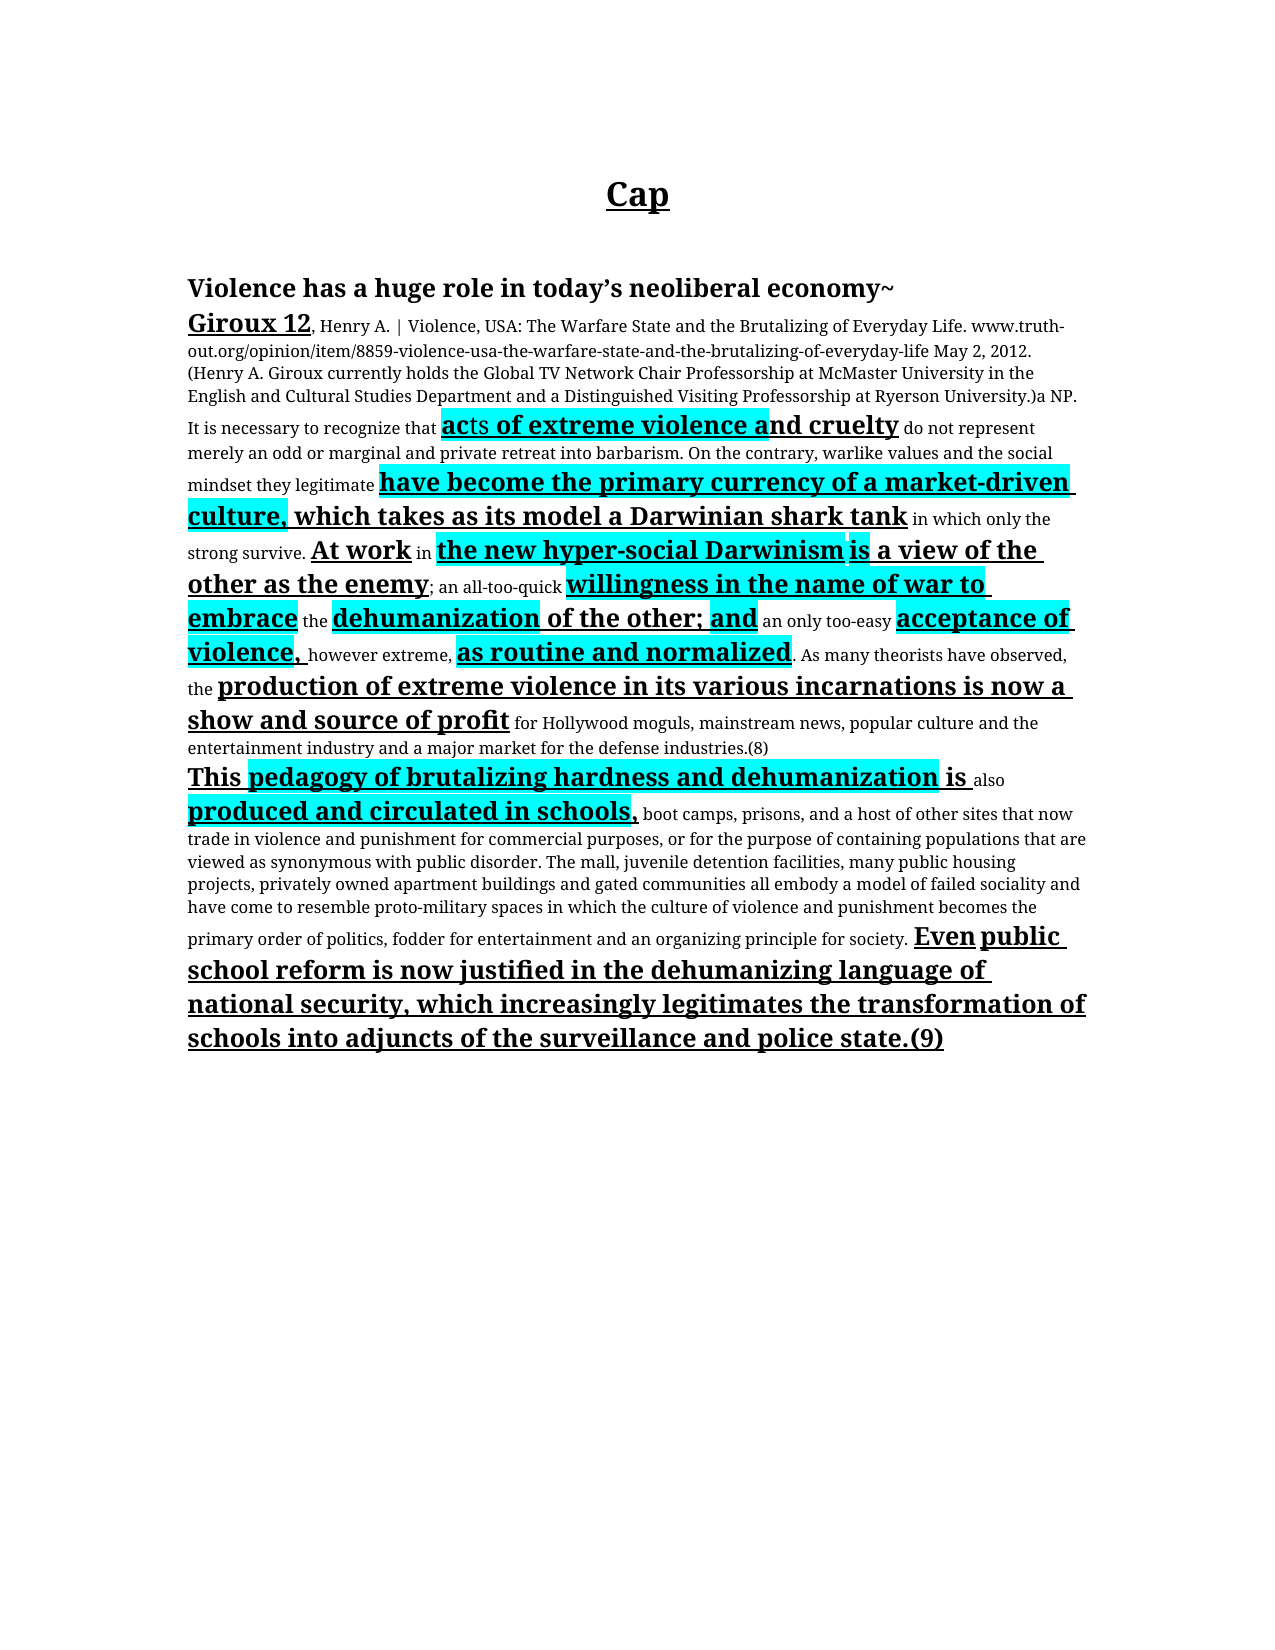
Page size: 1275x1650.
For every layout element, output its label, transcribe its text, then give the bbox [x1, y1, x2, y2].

text Giroux 12, Henry A. | Violence, USA: The Warfare State and the Brutalizing of Everyday Life. www.truth-out.org/opinion/item/8859-violence-usa-the-warfare-state-and-the-brutalizing-of-everyday-life May 2, 2012. (Henry A. Giroux currently holds the Global TV Network Chair Professorship at McMaster University in the English and Cultural Studies Department and a Distinguished Visiting Professorship at Ryerson University.)a NP. [187, 305, 1087, 407]
text It is necessary to recognize that acts of extreme violence and cruelty do not represent merely an odd or marginal and private retreat into barbarism. On the contrary, warlike values and the social mindset they legitimate have become the primary currency of a market-driven culture, which takes as its model a Darwinian shark tank in which only the strong survive. At work in the new hyper-social Darwinism is a view of the other as the enemy; an all-too-quick willingness in the name of war to embrace the dehumanization of the other; and an only too-easy acceptance of violence, however extreme, as routine and normalized. As many theorists have observed, the production of extreme violence in its various incarnations is now a show and source of profit for Hollywood moguls, mainstream news, popular culture and the entertainment industry and a major market for the defense industries.(8) [187, 407, 1087, 759]
subtitle Cap [187, 171, 1087, 216]
subtitle Violence has a huge role in today’s neoliberal economy~ [187, 271, 1087, 305]
text This pedagogy of brutalizing hardness and dehumanization is also produced and circulated in schools, boot camps, prisons, and a host of other sites that now trade in violence and punishment for commercial purposes, or for the purpose of containing populations that are viewed as synonymous with public disorder. The mall, juvenile detention facilities, many public housing projects, privately owned apartment buildings and gated communities all embody a model of failed sociality and have come to resemble proto-military spaces in which the culture of violence and punishment becomes the primary order of politics, fodder for entertainment and an organizing principle for society. Even public school reform is now justified in the dehumanizing language of national security, which increasingly legitimates the transformation of schools into adjuncts of the surveillance and police state.(9) [187, 759, 1087, 1054]
